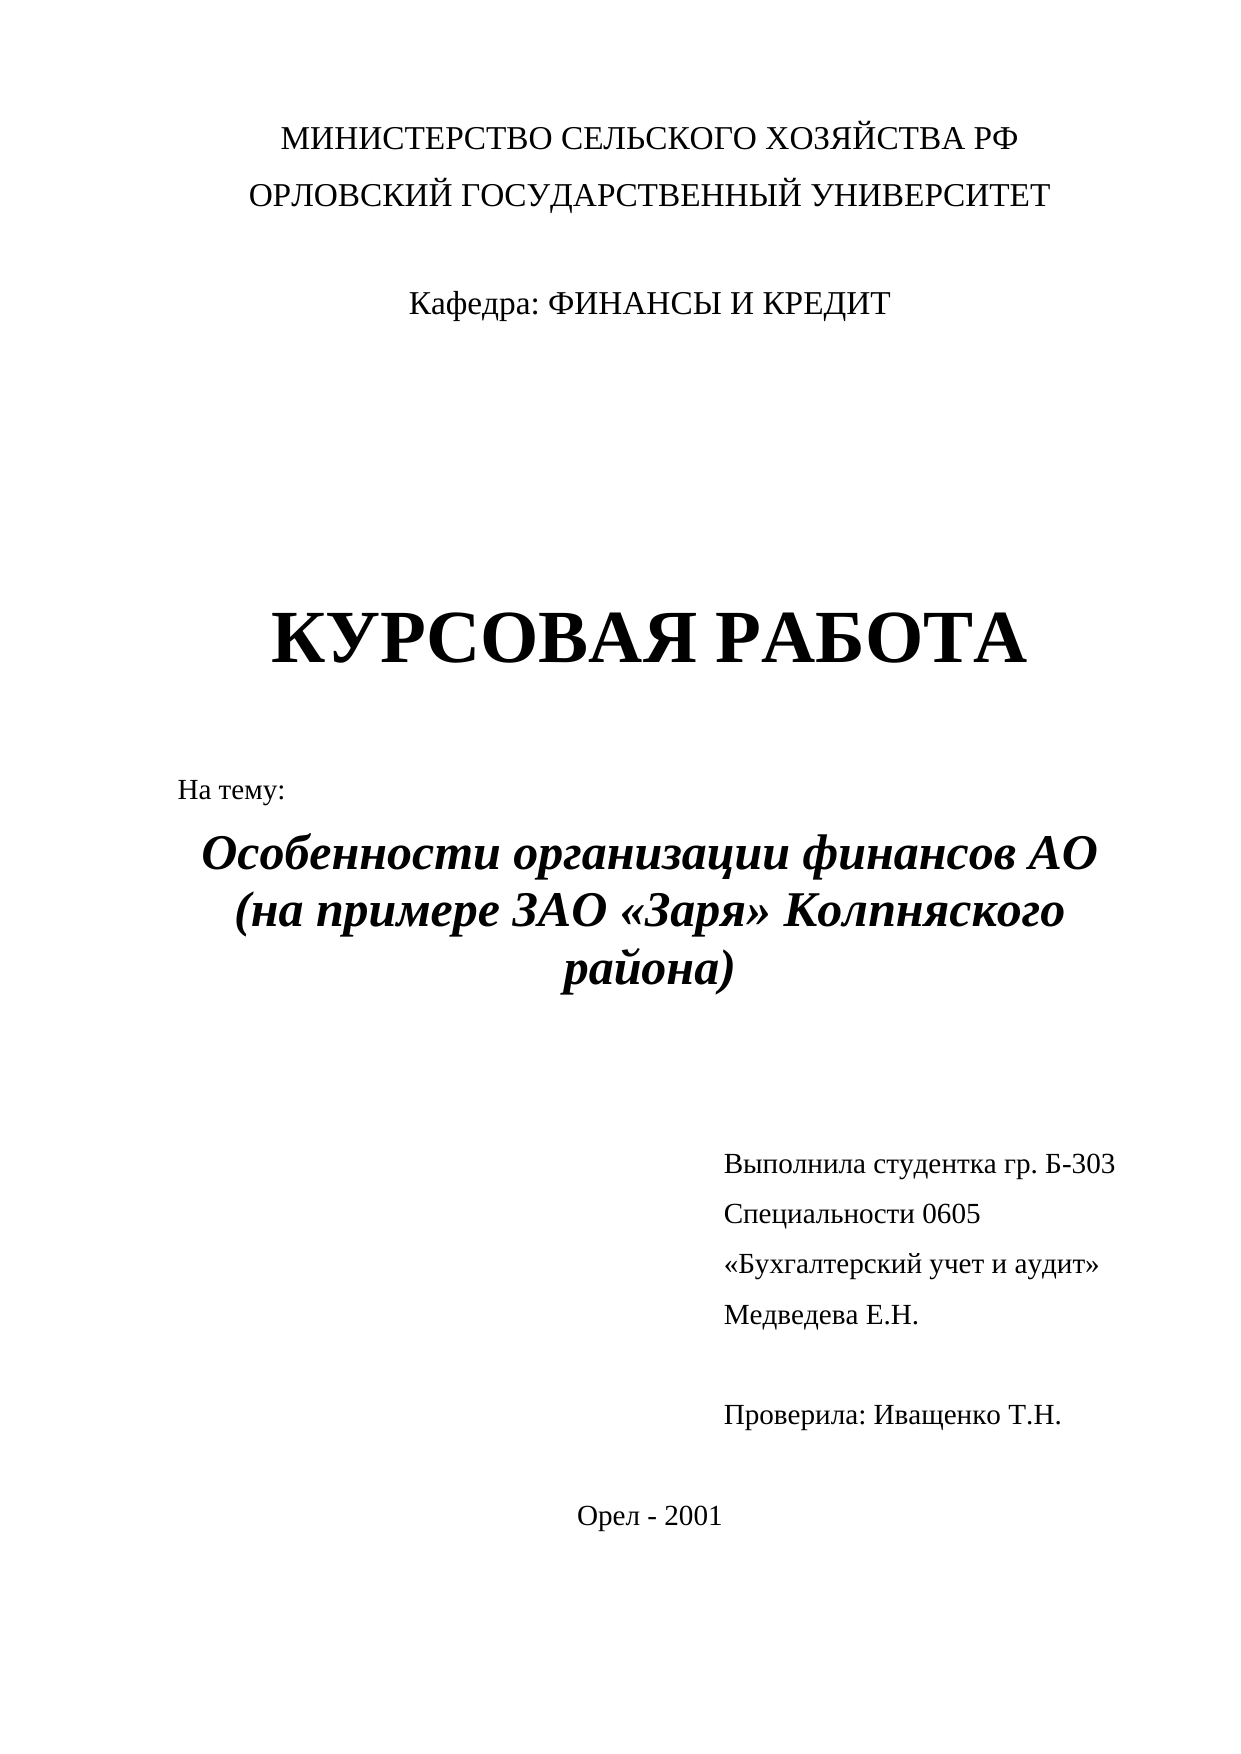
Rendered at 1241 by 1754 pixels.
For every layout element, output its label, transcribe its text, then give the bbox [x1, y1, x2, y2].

text ОРЛОВСКИЙ ГОСУДАРСТВЕННЫЙ УНИВЕРСИТЕТ [177, 176, 1122, 214]
text Выполнила студентка гр. Б-303 [723, 1146, 1122, 1179]
text Проверила: Иващенко Т.Н. [723, 1397, 1122, 1431]
text На тему: [177, 772, 1122, 806]
text Орел - 2001 [177, 1498, 1122, 1532]
text Медведева Е.Н. [723, 1297, 1122, 1330]
text МИНИСТЕРСТВО СЕЛЬСКОГО ХОЗЯЙСТВА РФ [177, 118, 1122, 156]
text Специальности 0605 «Бухгалтерский учет и аудит» [723, 1196, 1122, 1280]
text КУРСОВАЯ РАБОТА [177, 592, 1122, 679]
text Особенности организации финансов АО (на примере ЗАО «Заря» Колпняского района) [177, 822, 1122, 995]
text Кафедра: ФИНАНСЫ И КРЕДИТ [177, 283, 1122, 322]
